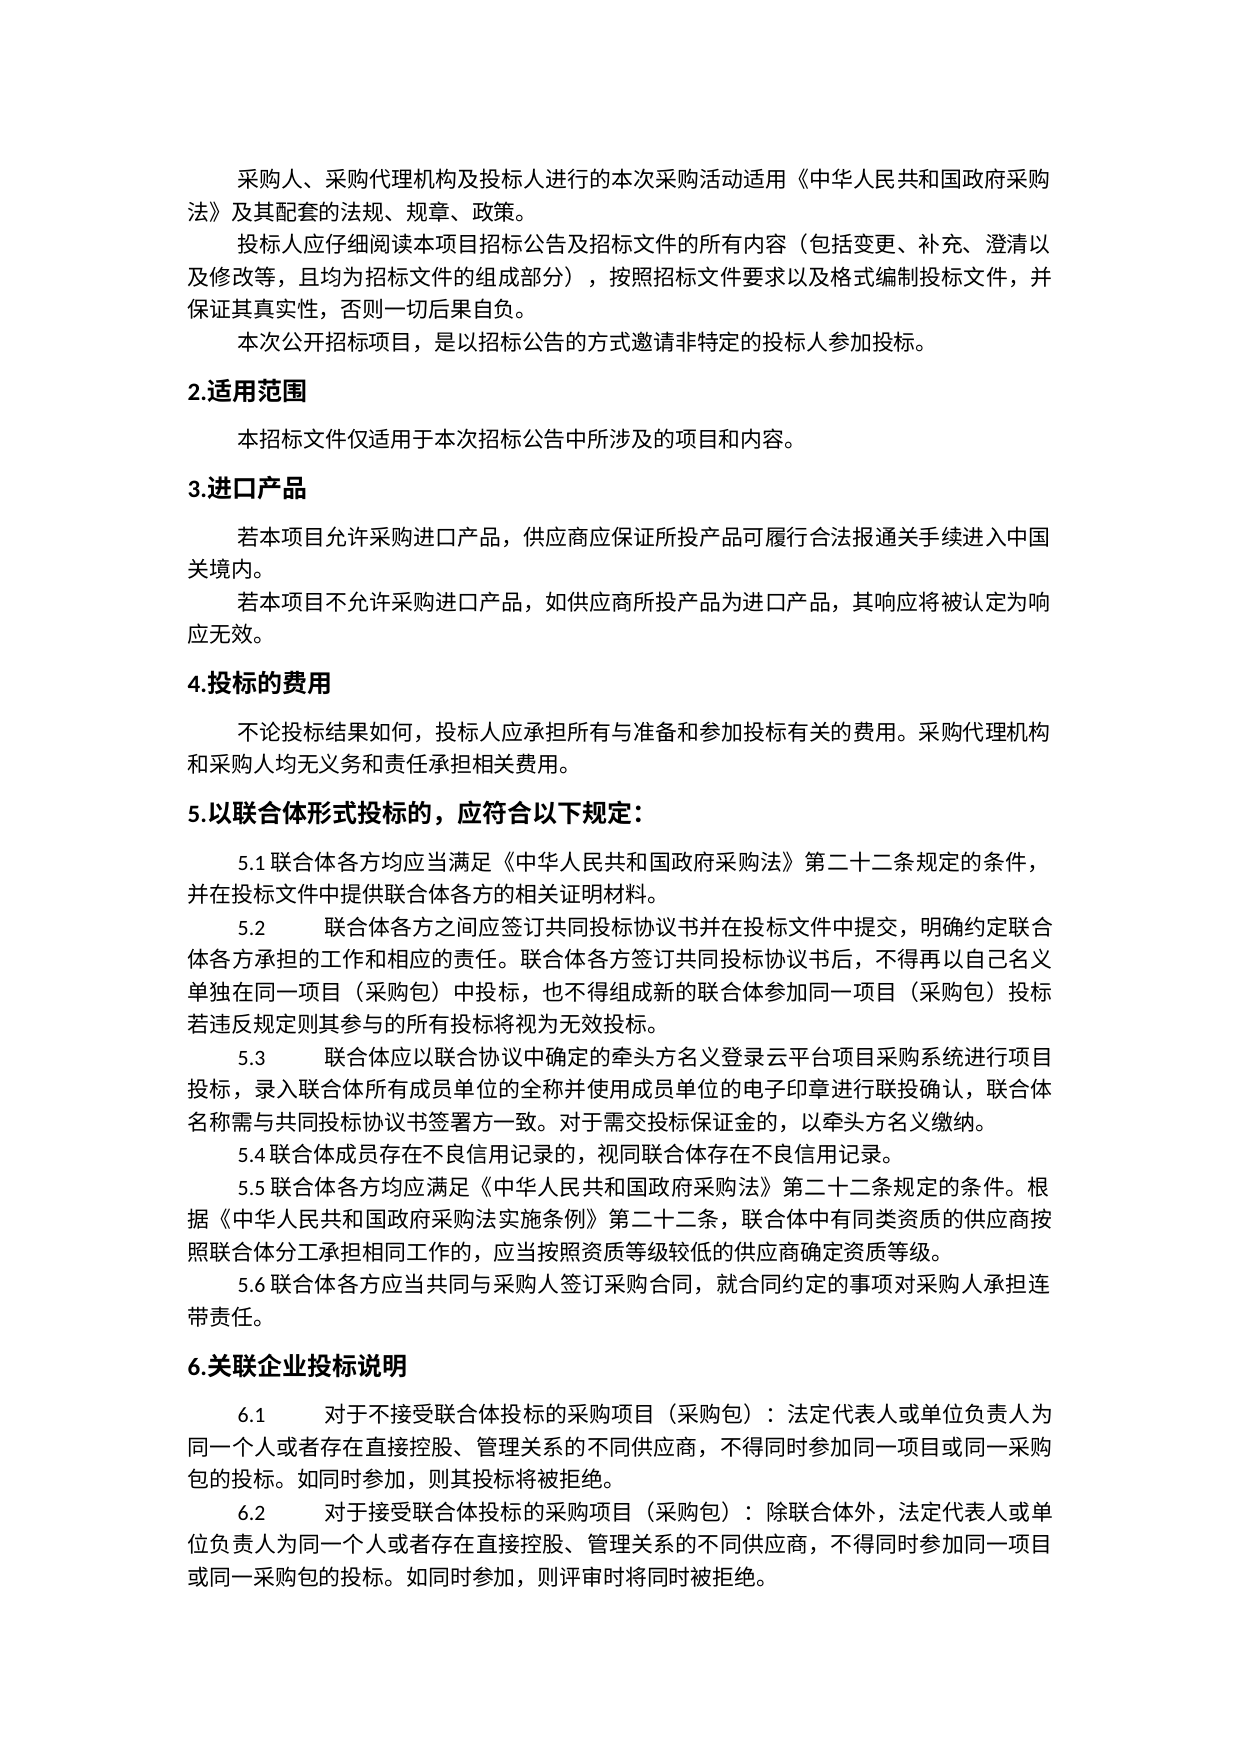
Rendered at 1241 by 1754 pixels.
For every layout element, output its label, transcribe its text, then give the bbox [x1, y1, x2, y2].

text 5.2 联合体各方之间应签订共同投标协议书并在投标文件中提交，明确约定联合体各方承担的工作和相应的责任。联合体各方签订共同投标协议书后，不得再以自己名义单独在同一项目（采购包）中投标，也不得组成新的联合体参加同一项目（采购包）投标，若违反规定则其参与的所有投标将视为无效投标。 [187, 909, 1053, 1039]
text 2.适用范围 [187, 357, 1053, 422]
text 5.1联合体各方均应当满足《中华人民共和国政府采购法》第二十二条规定的条件，并在投标文件中提供联合体各方的相关证明材料。 [187, 844, 1053, 909]
text 5.5联合体各方均应满足《中华人民共和国政府采购法》第二十二条规定的条件。根据《中华人民共和国政府采购法实施条例》第二十二条，联合体中有同类资质的供应商按照联合体分工承担相同工作的，应当按照资质等级较低的供应商确定资质等级。 [187, 1169, 1053, 1267]
text 6.关联企业投标说明 [187, 1332, 1053, 1397]
text 3.进口产品 [187, 454, 1053, 519]
text 6.2 对于接受联合体投标的采购项目（采购包）：除联合体外，法定代表人或单位负责人为同一个人或者存在直接控股、管理关系的不同供应商，不得同时参加同一项目或同一采购包的投标。如同时参加，则评审时将同时被拒绝。 [187, 1494, 1053, 1592]
text 4.投标的费用 [187, 649, 1053, 714]
text 本次公开招标项目，是以招标公告的方式邀请非特定的投标人参加投标。 [187, 324, 1053, 357]
text 若本项目允许采购进口产品，供应商应保证所投产品可履行合法报通关手续进入中国关境内。 [187, 519, 1053, 584]
text 5.3 联合体应以联合协议中确定的牵头方名义登录云平台项目采购系统进行项目投标，录入联合体所有成员单位的全称并使用成员单位的电子印章进行联投确认，联合体名称需与共同投标协议书签署方一致。对于需交投标保证金的，以牵头方名义缴纳。 [187, 1039, 1053, 1137]
text 5.以联合体形式投标的，应符合以下规定： [187, 779, 1053, 844]
text 本招标文件仅适用于本次招标公告中所涉及的项目和内容。 [187, 422, 1053, 454]
text 5.6联合体各方应当共同与采购人签订采购合同，就合同约定的事项对采购人承担连带责任。 [187, 1267, 1053, 1332]
text 采购人、采购代理机构及投标人进行的本次采购活动适用《中华人民共和国政府采购法》及其配套的法规、规章、政策。 [187, 162, 1053, 227]
text 不论投标结果如何，投标人应承担所有与准备和参加投标有关的费用。采购代理机构和采购人均无义务和责任承担相关费用。 [187, 714, 1053, 779]
text 6.1 对于不接受联合体投标的采购项目（采购包）：法定代表人或单位负责人为同一个人或者存在直接控股、管理关系的不同供应商，不得同时参加同一项目或同一采购包的投标。如同时参加，则其投标将被拒绝。 [187, 1397, 1053, 1494]
text 5.4联合体成员存在不良信用记录的，视同联合体存在不良信用记录。 [187, 1137, 1053, 1169]
text 若本项目不允许采购进口产品，如供应商所投产品为进口产品，其响应将被认定为响应无效。 [187, 584, 1053, 649]
text 投标人应仔细阅读本项目招标公告及招标文件的所有内容（包括变更、补充、澄清以及修改等，且均为招标文件的组成部分），按照招标文件要求以及格式编制投标文件，并保证其真实性，否则一切后果自负。 [187, 227, 1053, 324]
